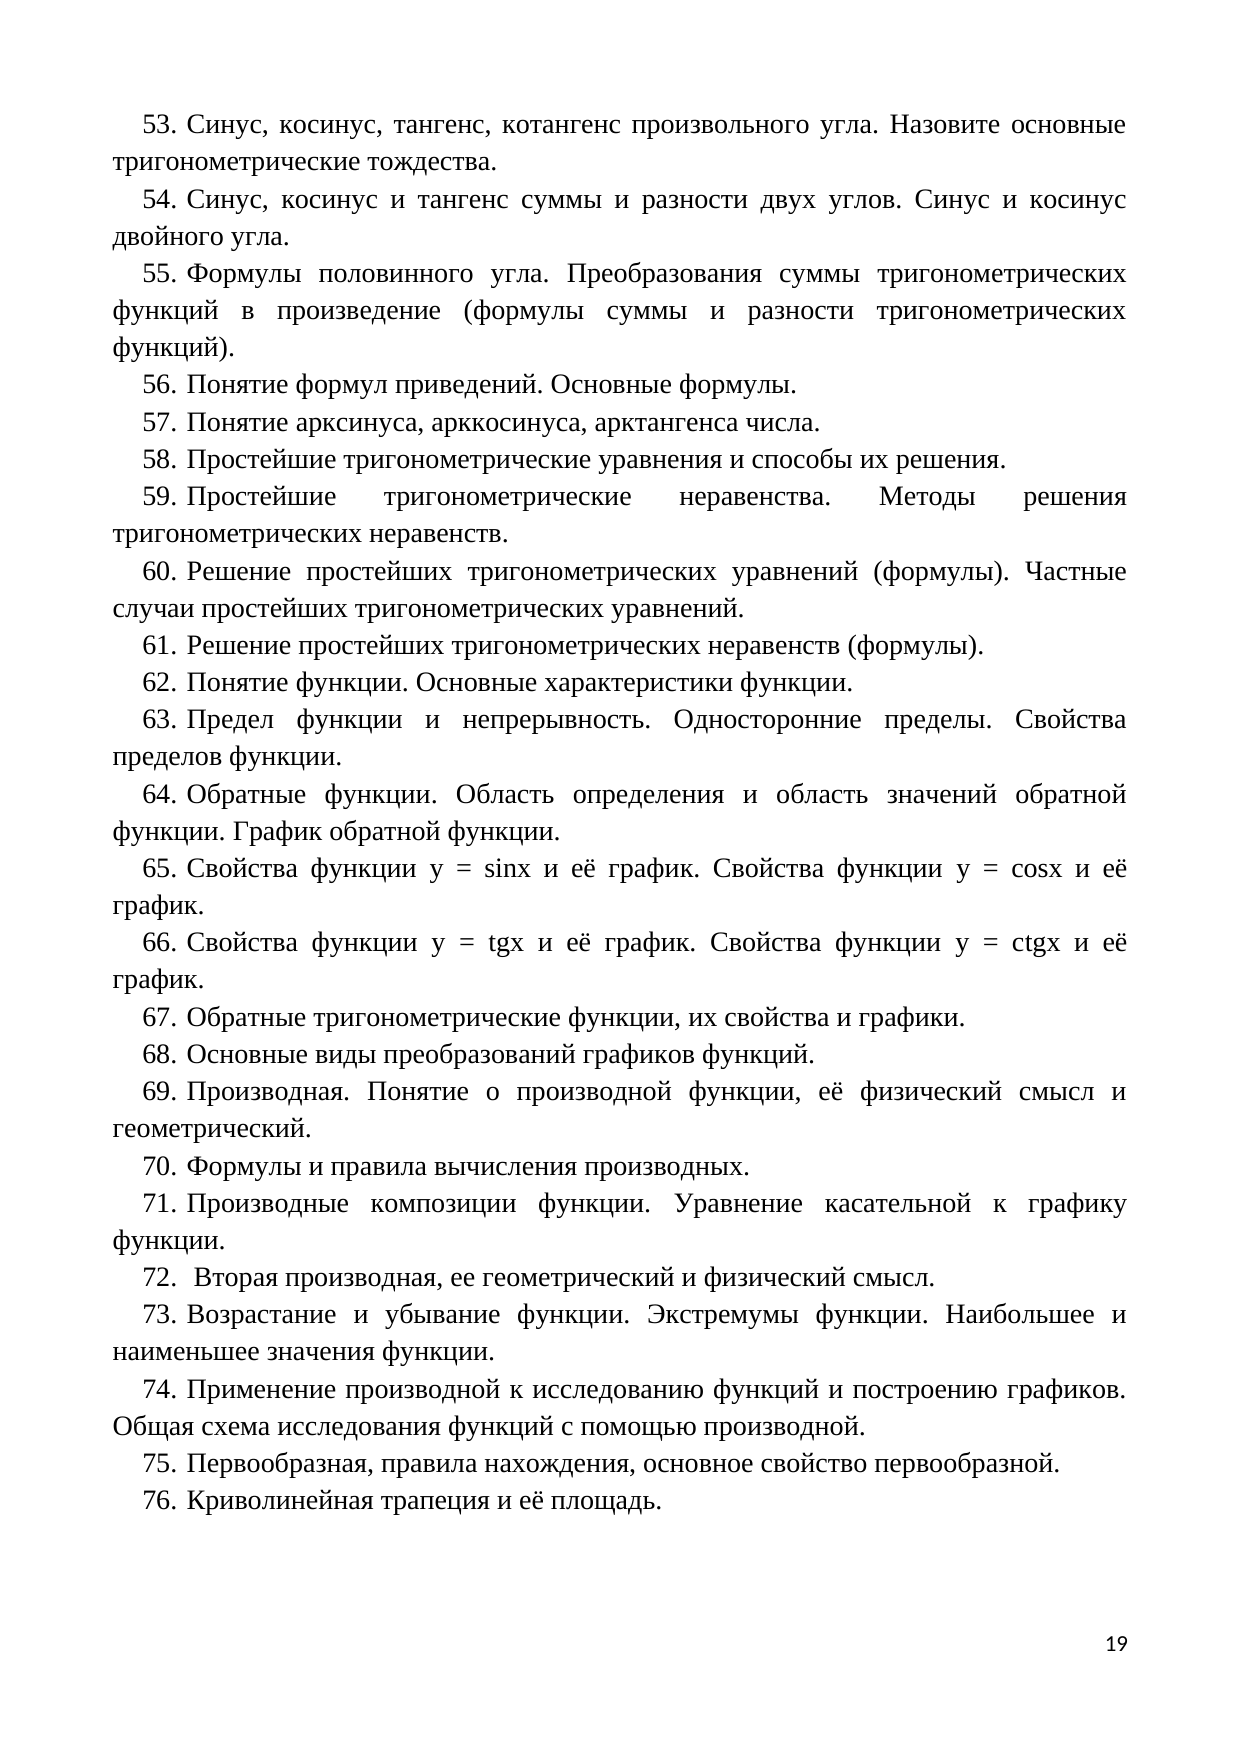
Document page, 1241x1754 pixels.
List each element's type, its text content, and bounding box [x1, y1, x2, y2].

list Решение простейших тригонометрических уравнений (формулы). Частные случаи простейших тригонометрических уравнений. [112, 553, 1128, 623]
list Применение производной к исследованию функций и построению графиков. Общая схема исследования функций с помощью производной. [112, 1372, 1128, 1441]
list Понятие функции. Основные характеристики функции. [112, 665, 1128, 697]
list Формулы половинного угла. Преобразования суммы тригонометрических функций в произведение (формулы суммы и разности тригонометрических функций). [112, 256, 1128, 363]
list Обратные функции. Область определения и область значений обратной функции. График обратной функции. [112, 777, 1128, 846]
list Решение простейших тригонометрических неравенств (формулы). [112, 628, 1128, 660]
list Производные композиции функции. Уравнение касательной к графику функции. [112, 1186, 1128, 1255]
list Простейшие тригонометрические уравнения и способы их решения. [112, 442, 1128, 474]
list Формулы и правила вычисления производных. [112, 1148, 1128, 1181]
list Понятие арксинуса, арккосинуса, арктангенса числа. [112, 405, 1128, 437]
list Вторая производная, ее геометрический и физический смысл. [112, 1260, 1128, 1292]
list Свойства функции y = sinx и её график. Свойства функции y = cosx и её график. [112, 851, 1128, 921]
list Производная. Понятие о производной функции, её физический смысл и геометрический. [112, 1074, 1128, 1144]
list Основные виды преобразований графиков функций. [112, 1037, 1128, 1069]
list Понятие формул приведений. Основные формулы. [112, 368, 1128, 400]
list Возрастание и убывание функции. Экстремумы функции. Наибольшее и наименьшее значения функции. [112, 1297, 1128, 1367]
list Криволинейная трапеция и её площадь. [112, 1483, 1128, 1516]
list Свойства функции y = tgx и её график. Свойства функции y = сtgx и её график. [112, 925, 1128, 995]
list Синус, косинус и тангенс суммы и разности двух углов. Синус и косинус двойного угла. [112, 182, 1128, 251]
list Обратные тригонометрические функции, их свойства и графики. [112, 1000, 1128, 1032]
list Простейшие тригонометрические неравенства. Методы решения тригонометрических неравенств. [112, 479, 1128, 549]
list Предел функции и непрерывность. Односторонние пределы. Свойства пределов функции. [112, 702, 1128, 772]
list Первообразная, правила нахождения, основное свойство первообразной. [112, 1446, 1128, 1478]
list Синус, косинус, тангенс, котангенс произвольного угла. Назовите основные тригонометрические тождества. [112, 107, 1128, 177]
